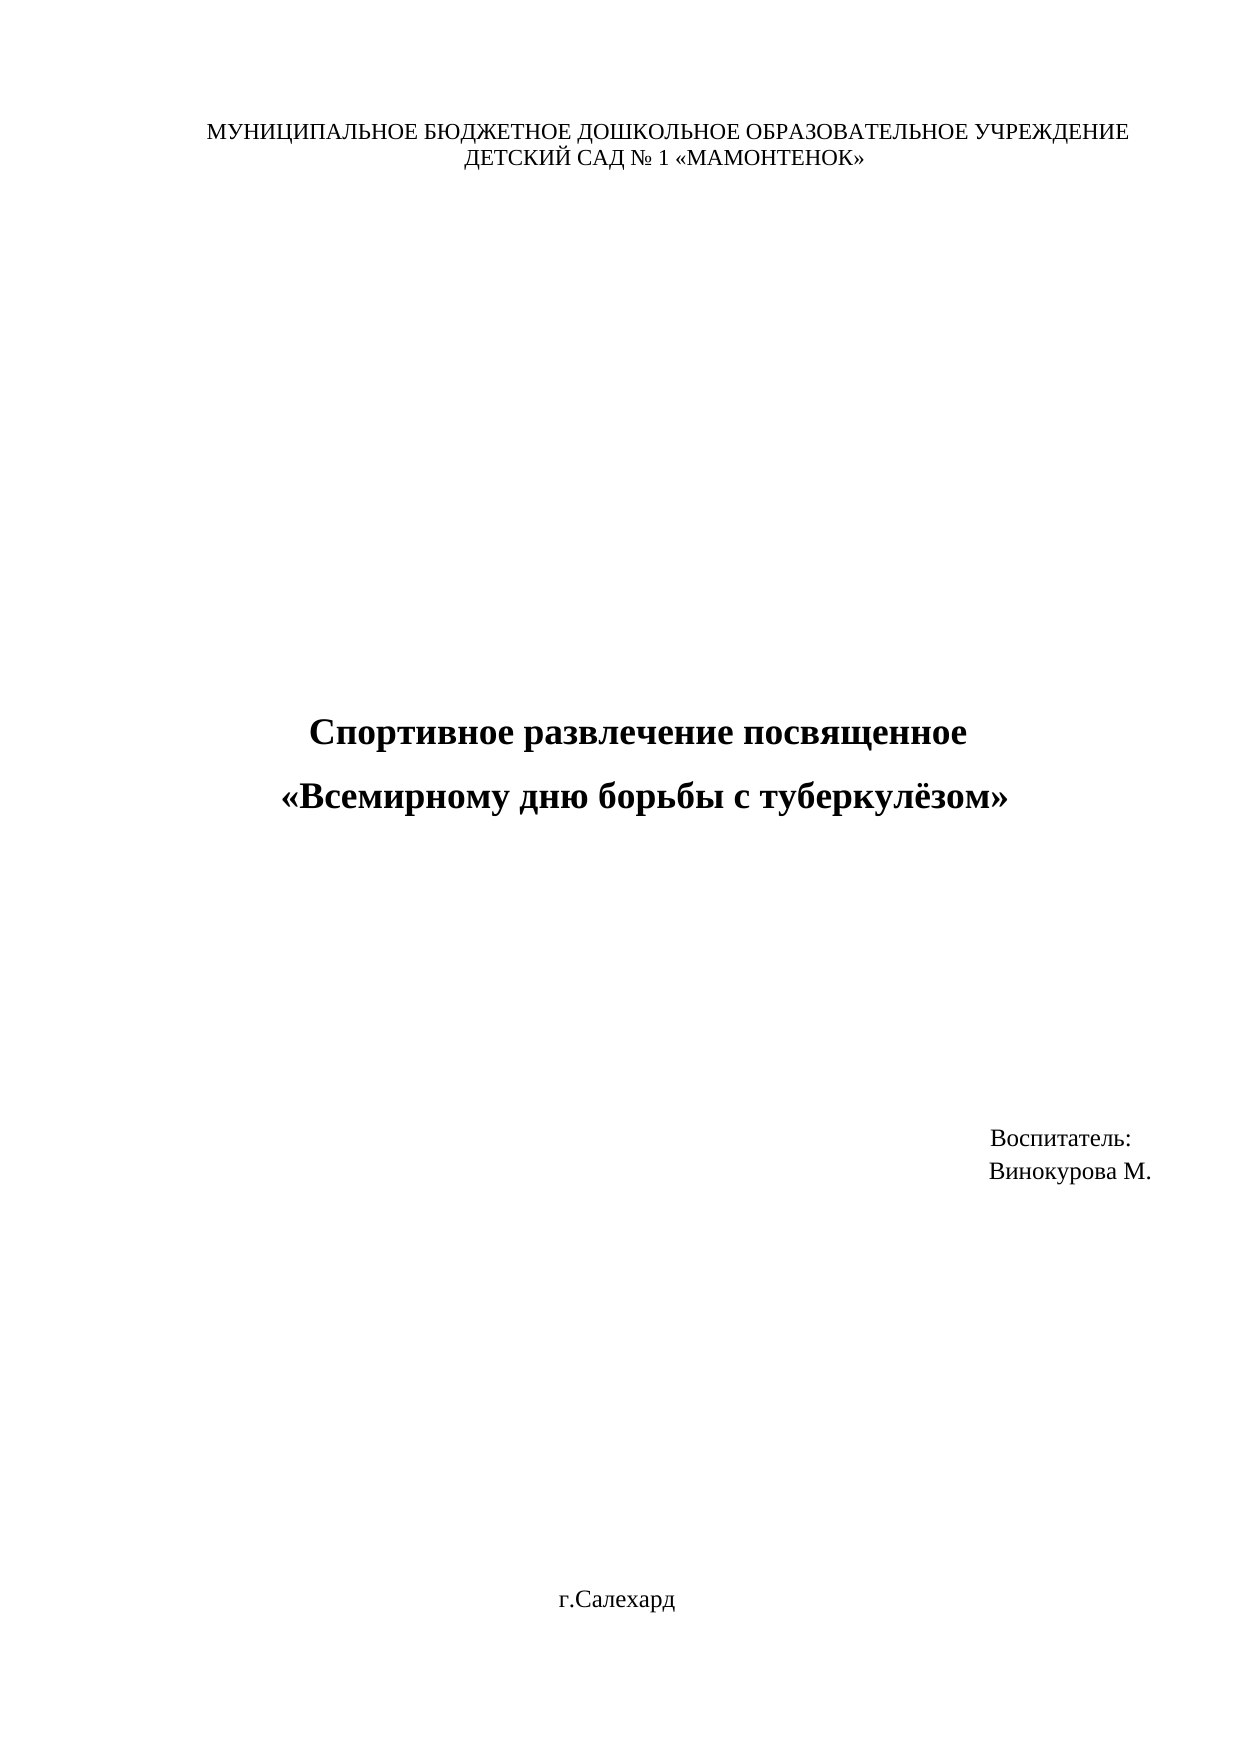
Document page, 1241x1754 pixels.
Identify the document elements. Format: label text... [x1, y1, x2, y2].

text Винокурова М. [177, 1156, 1152, 1185]
text Спортивное развлечение посвященное [177, 709, 1152, 752]
text г.Салехард [177, 1584, 1152, 1613]
text Воспитатель: [177, 1123, 1152, 1152]
text «Всемирному дню борьбы с туберкулёзом» [177, 773, 1152, 816]
text ДЕТСКИЙ САД № 1 «МАМОНТЕНОК» [177, 144, 1152, 171]
text МУНИЦИПАЛЬНОЕ БЮДЖЕТНОЕ ДОШКОЛЬНОЕ ОБРАЗОВАТЕЛЬНОЕ УЧРЕЖДЕНИЕ [177, 118, 1152, 144]
